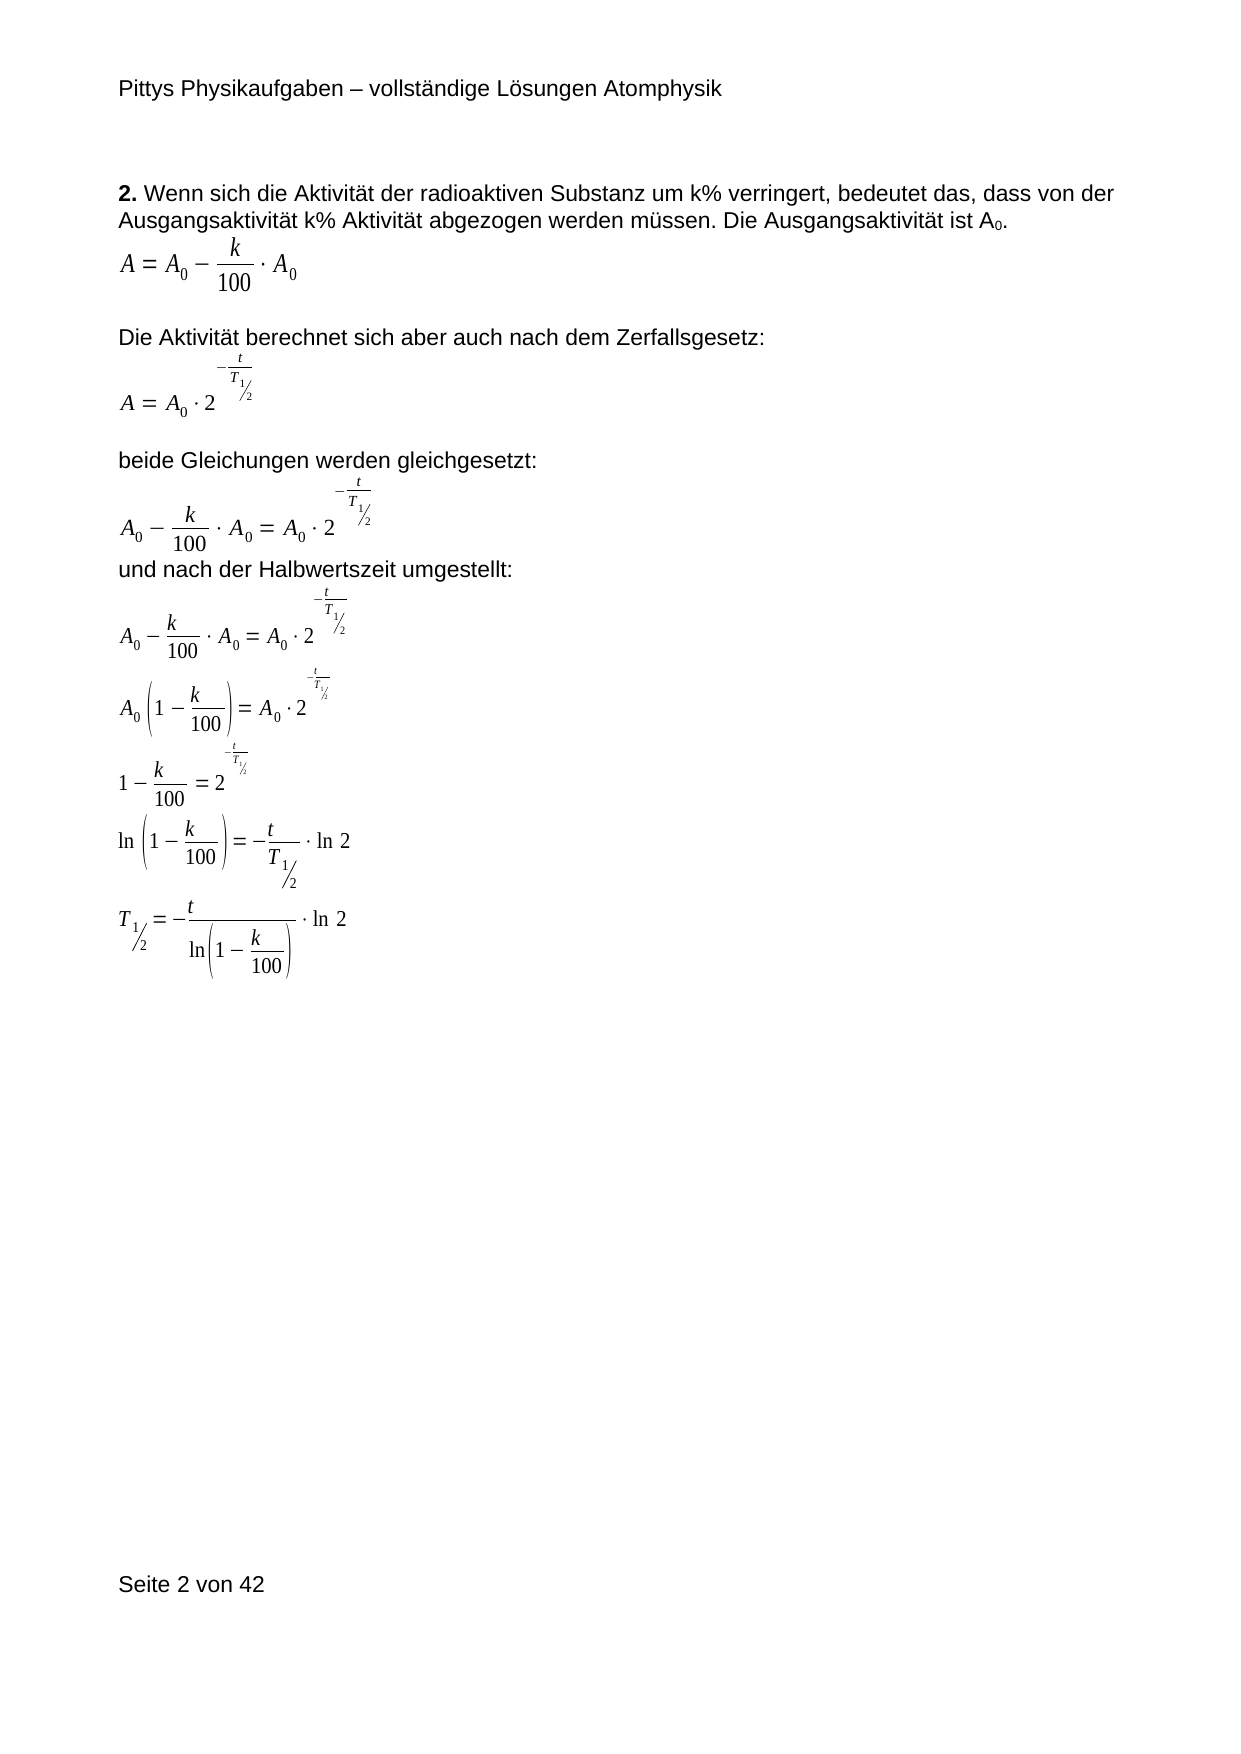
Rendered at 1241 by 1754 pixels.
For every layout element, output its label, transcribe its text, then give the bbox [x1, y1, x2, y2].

text 2. Wenn sich die Aktivität der radioaktiven Substanz um k% verringert, bedeutet das, dass von der Ausgangsaktivität k% Aktivität abgezogen werden müssen. Die Ausgangsaktivität ist A0. Die Aktivität berechnet sich aber auch nach dem Zerfallsgesetz: [118, 180, 1152, 420]
text beide Gleichungen werden gleichgesetzt: und nach der Halbwertszeit umgestellt: 8. [118, 447, 1152, 1007]
